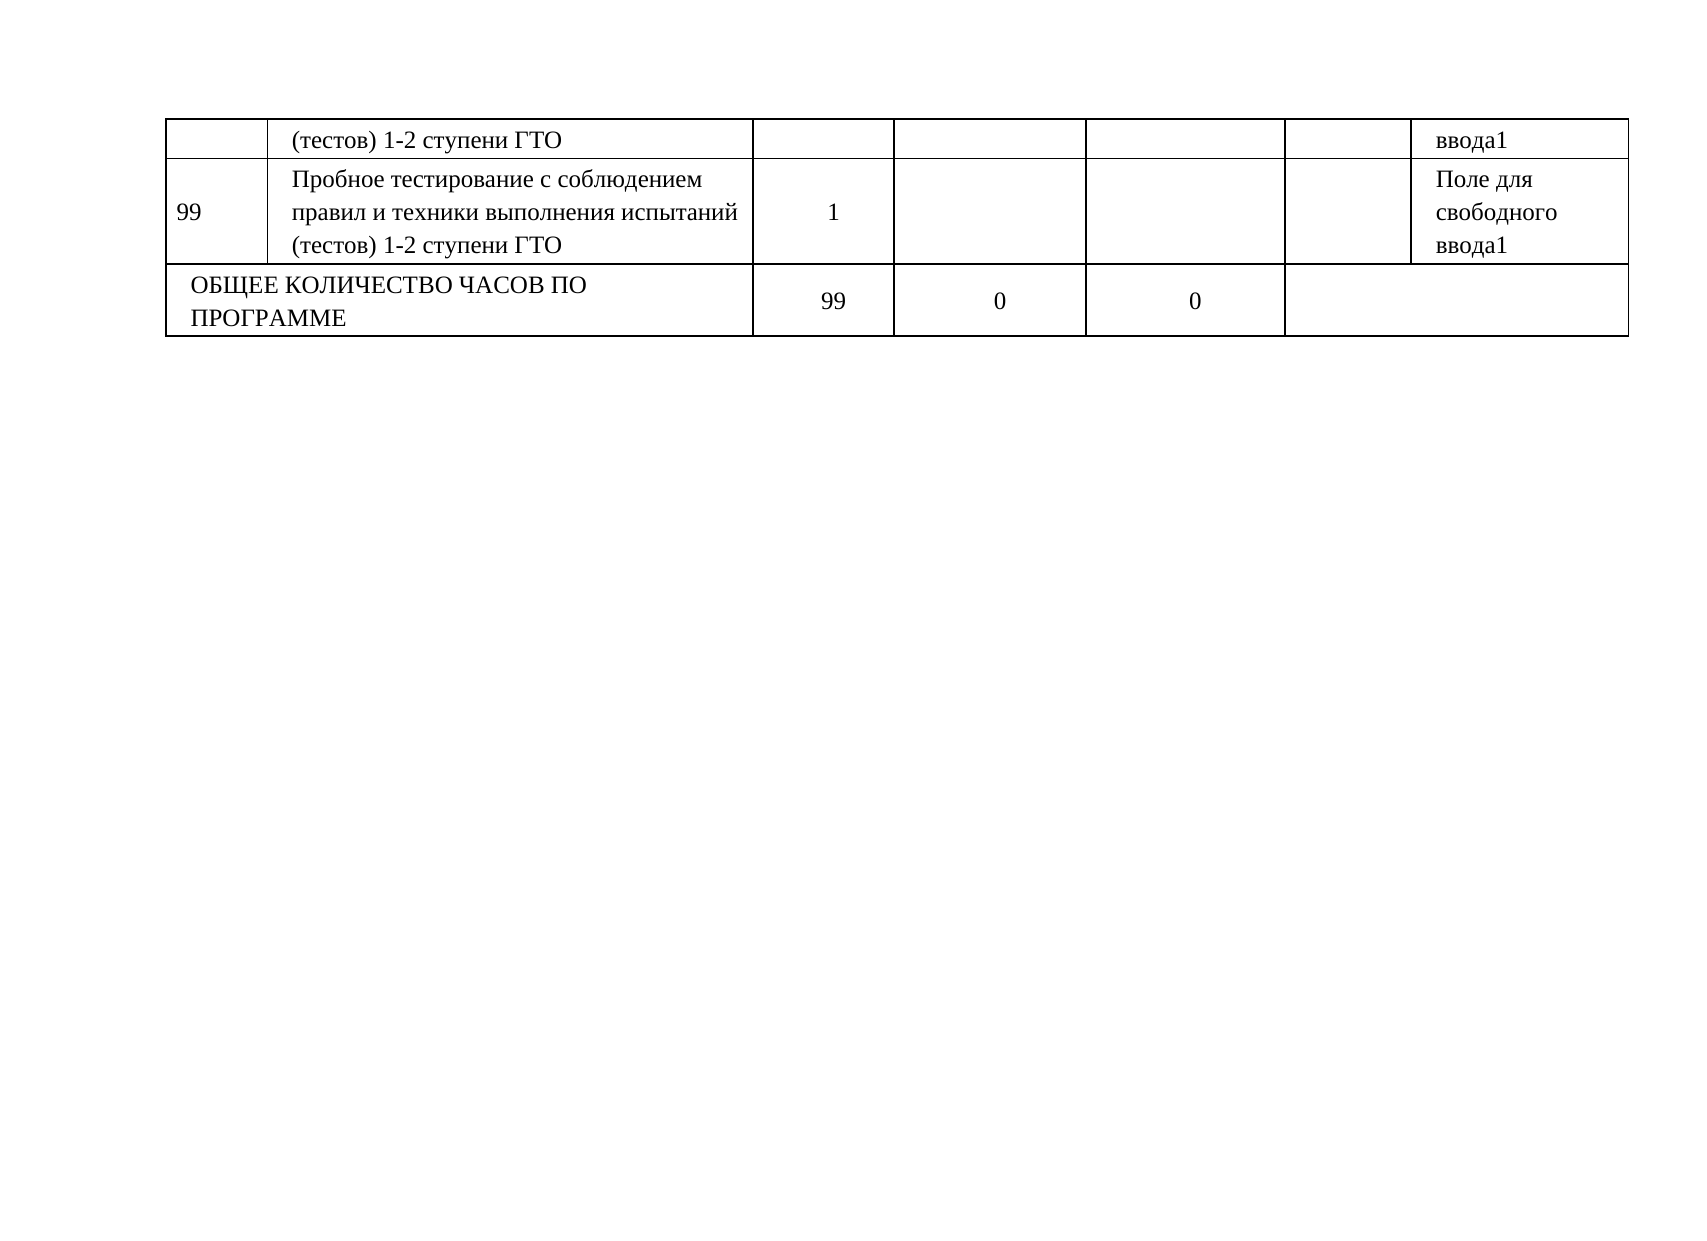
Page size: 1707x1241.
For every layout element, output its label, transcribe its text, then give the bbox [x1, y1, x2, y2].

table_cell 99 [167, 159, 267, 263]
table_cell 1 [754, 159, 893, 263]
table_cell ОБЩЕЕ КОЛИЧЕСТВО ЧАСОВ ПО ПРОГРАММЕ [167, 265, 752, 335]
table_cell [1286, 265, 1628, 335]
table_cell 99 [754, 265, 893, 335]
table_cell 98 [167, 120, 267, 157]
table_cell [1412, 120, 1628, 157]
table_cell 0 [1087, 265, 1284, 335]
table_cell [895, 159, 1085, 263]
table_cell [1286, 120, 1410, 157]
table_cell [268, 159, 752, 263]
table_cell [1286, 159, 1410, 263]
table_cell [268, 120, 752, 157]
table_cell Поле для свободного ввода1 [1412, 159, 1628, 263]
table_cell [1087, 159, 1284, 263]
table_cell [895, 120, 1085, 157]
table_cell 0 [895, 265, 1085, 335]
table_cell [1087, 120, 1284, 157]
table_cell 1 [754, 120, 893, 157]
